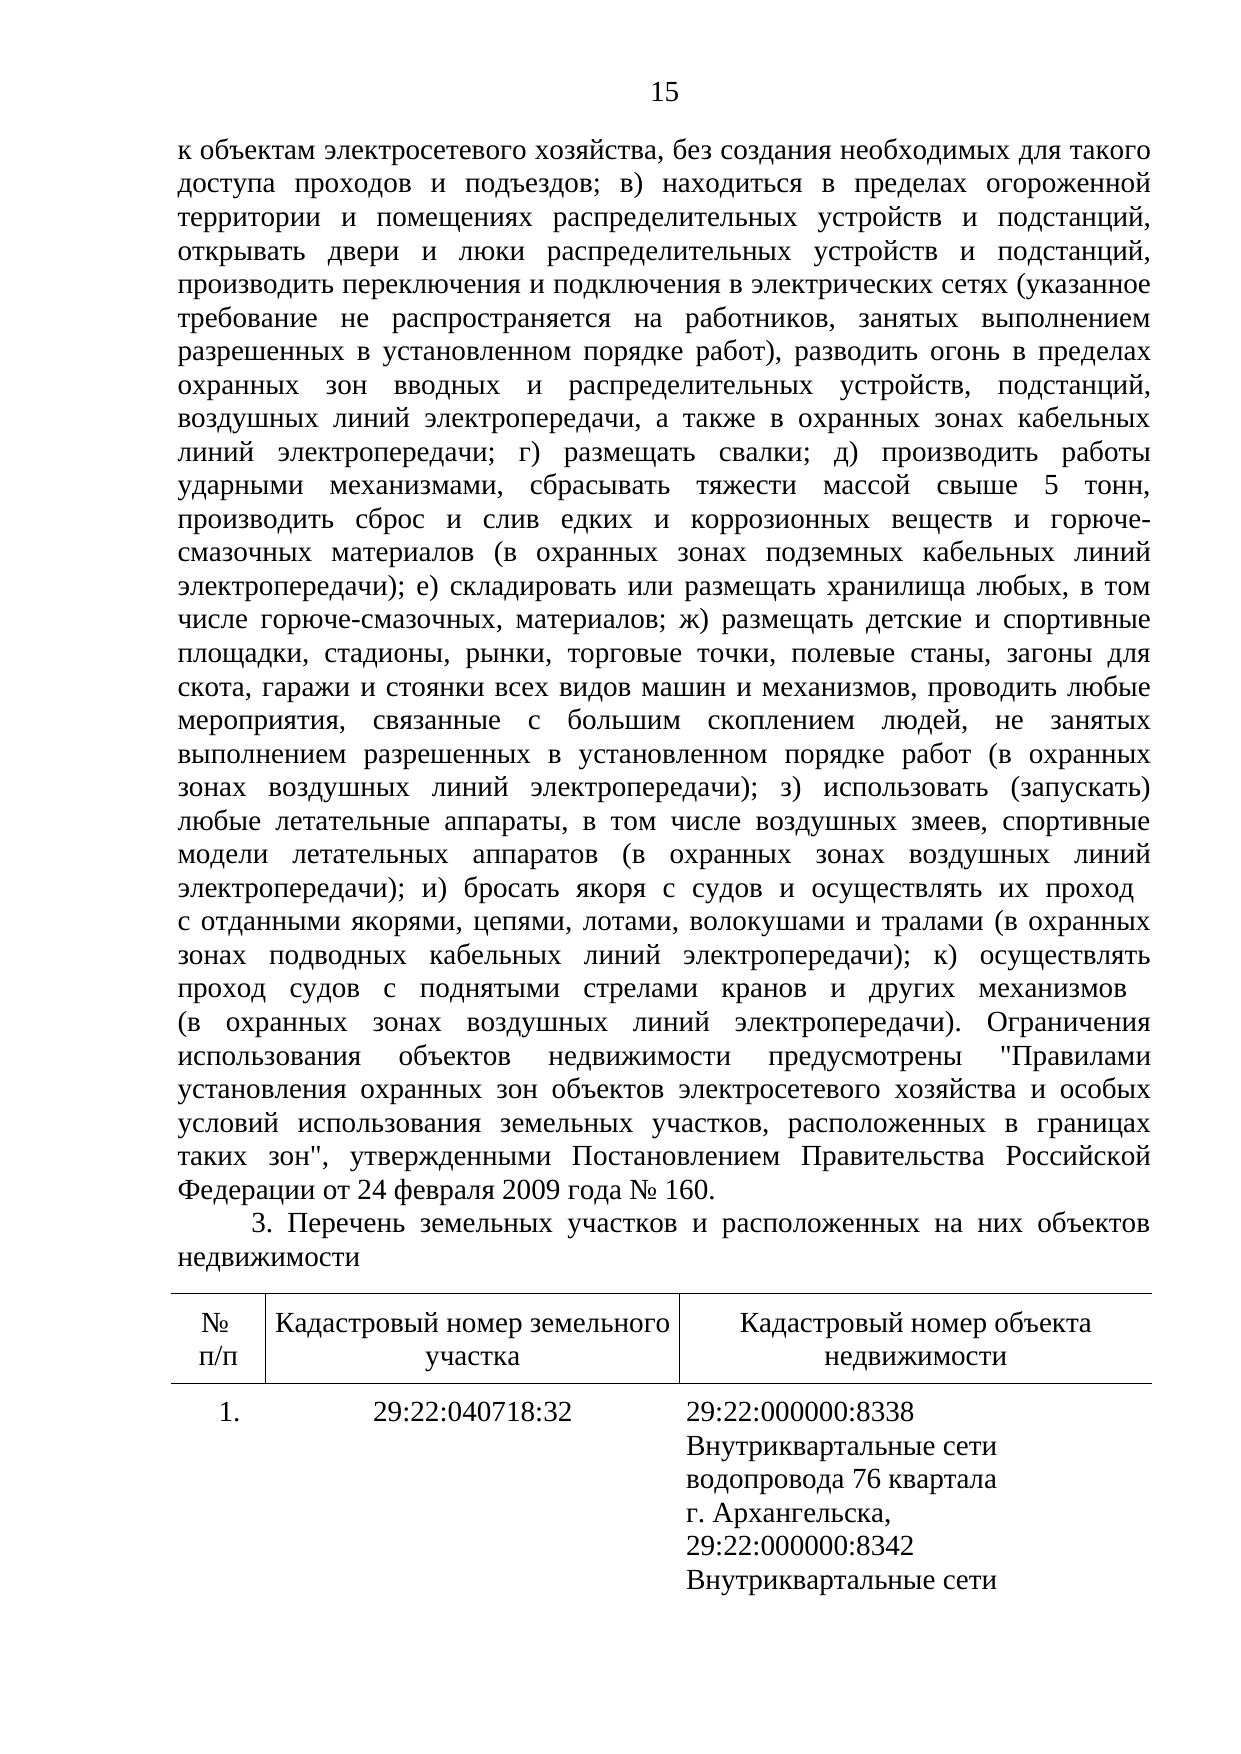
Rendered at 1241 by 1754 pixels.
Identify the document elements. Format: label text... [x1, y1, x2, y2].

table_cell [171, 1384, 266, 1606]
table_header Кадастровый номер земельного участка [266, 1294, 679, 1383]
table_header Кадастровый номер объекта недвижимости [680, 1294, 1152, 1383]
text 3. Перечень земельных участков и расположенных на них объектов недвижимости [177, 1205, 1152, 1272]
table_cell 29:22:040718:32 [266, 1384, 679, 1606]
table_header № п/п [171, 1294, 265, 1383]
